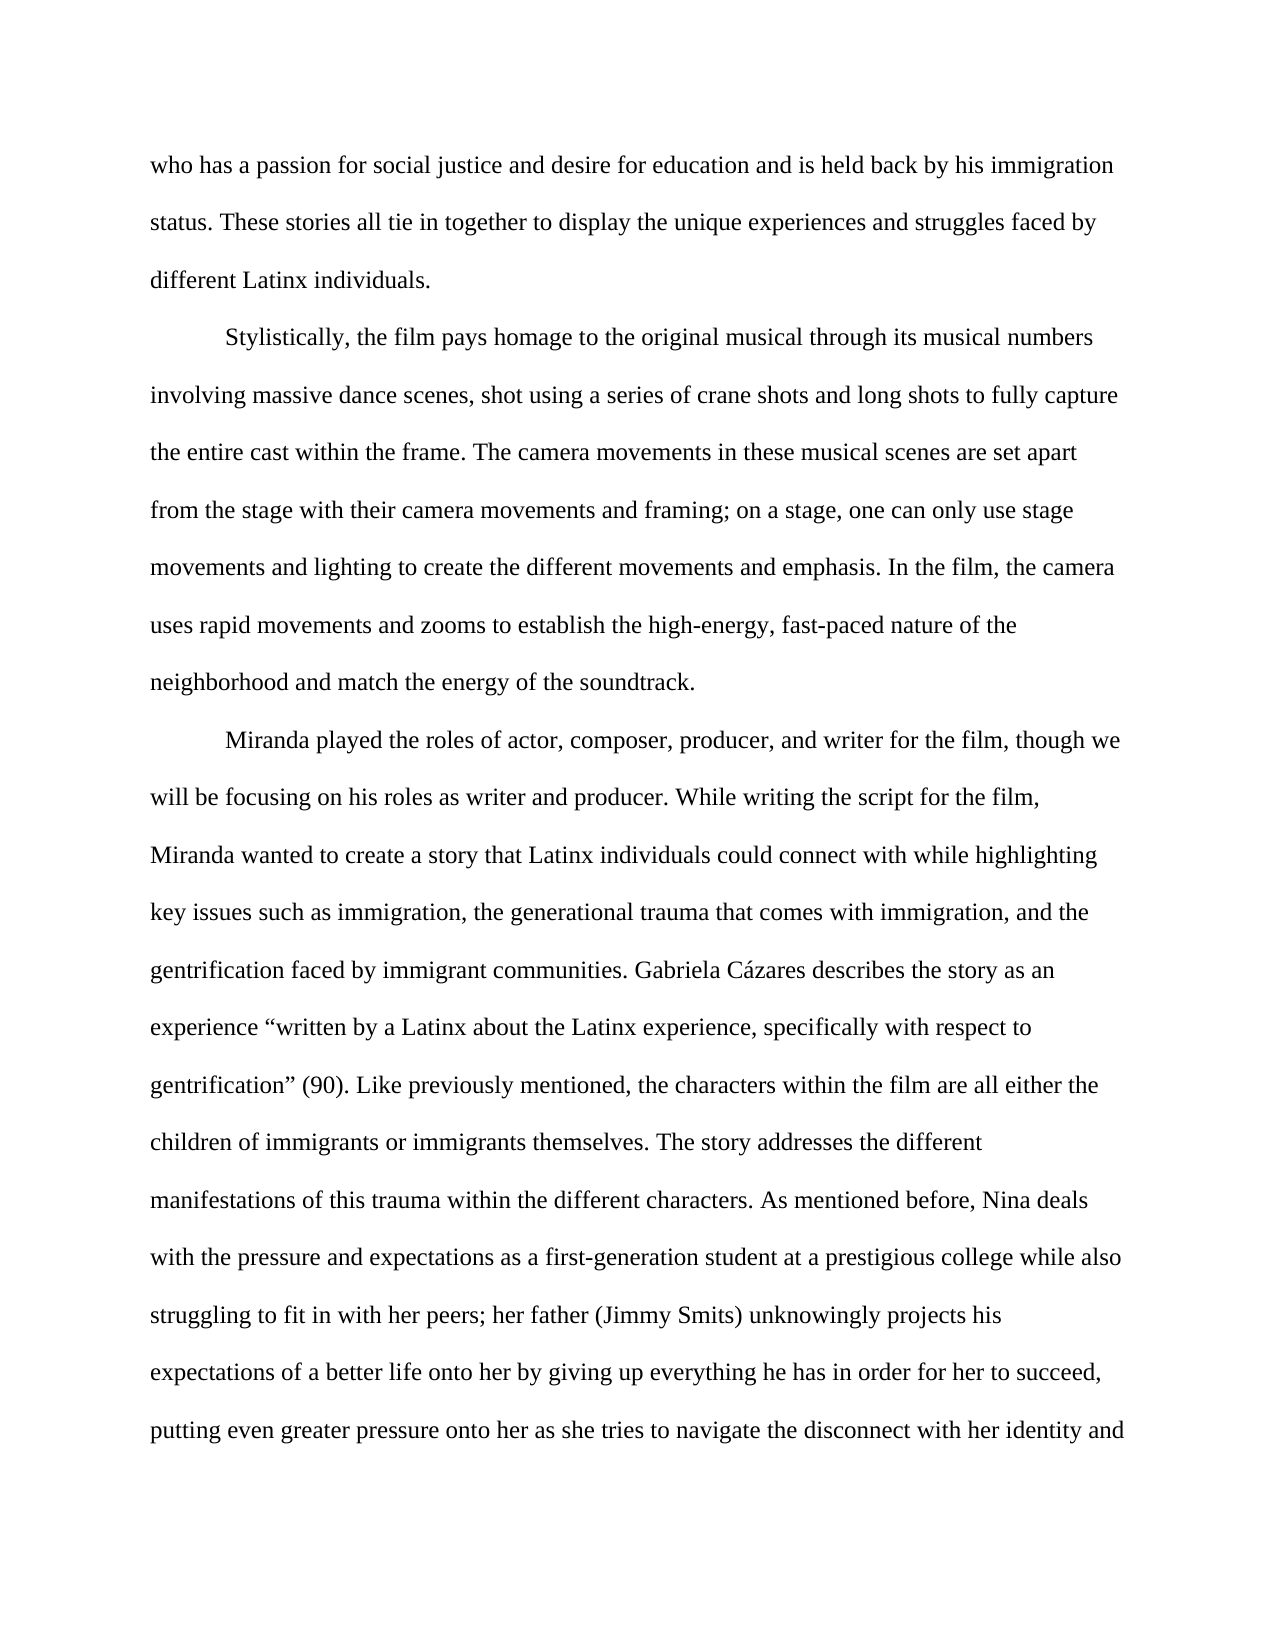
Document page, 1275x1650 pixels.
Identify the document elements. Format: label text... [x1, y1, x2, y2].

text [150, 150, 1125, 294]
text Stylistically, the film pays homage to the original musical through its musical numbers involving massive dance scenes, shot using a series of crane shots and long shots to fully capture the entire cast within the frame. The camera movements in these musical scenes are set apart from the stage with their camera movements and framing; on a stage, one can only use stage movements and lighting to create the different movements and emphasis. In the film, the camera uses rapid movements and zooms to establish the high-energy, fast-paced nature of the neighborhood and match the energy of the soundtrack. [150, 322, 1125, 696]
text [150, 725, 1125, 1444]
